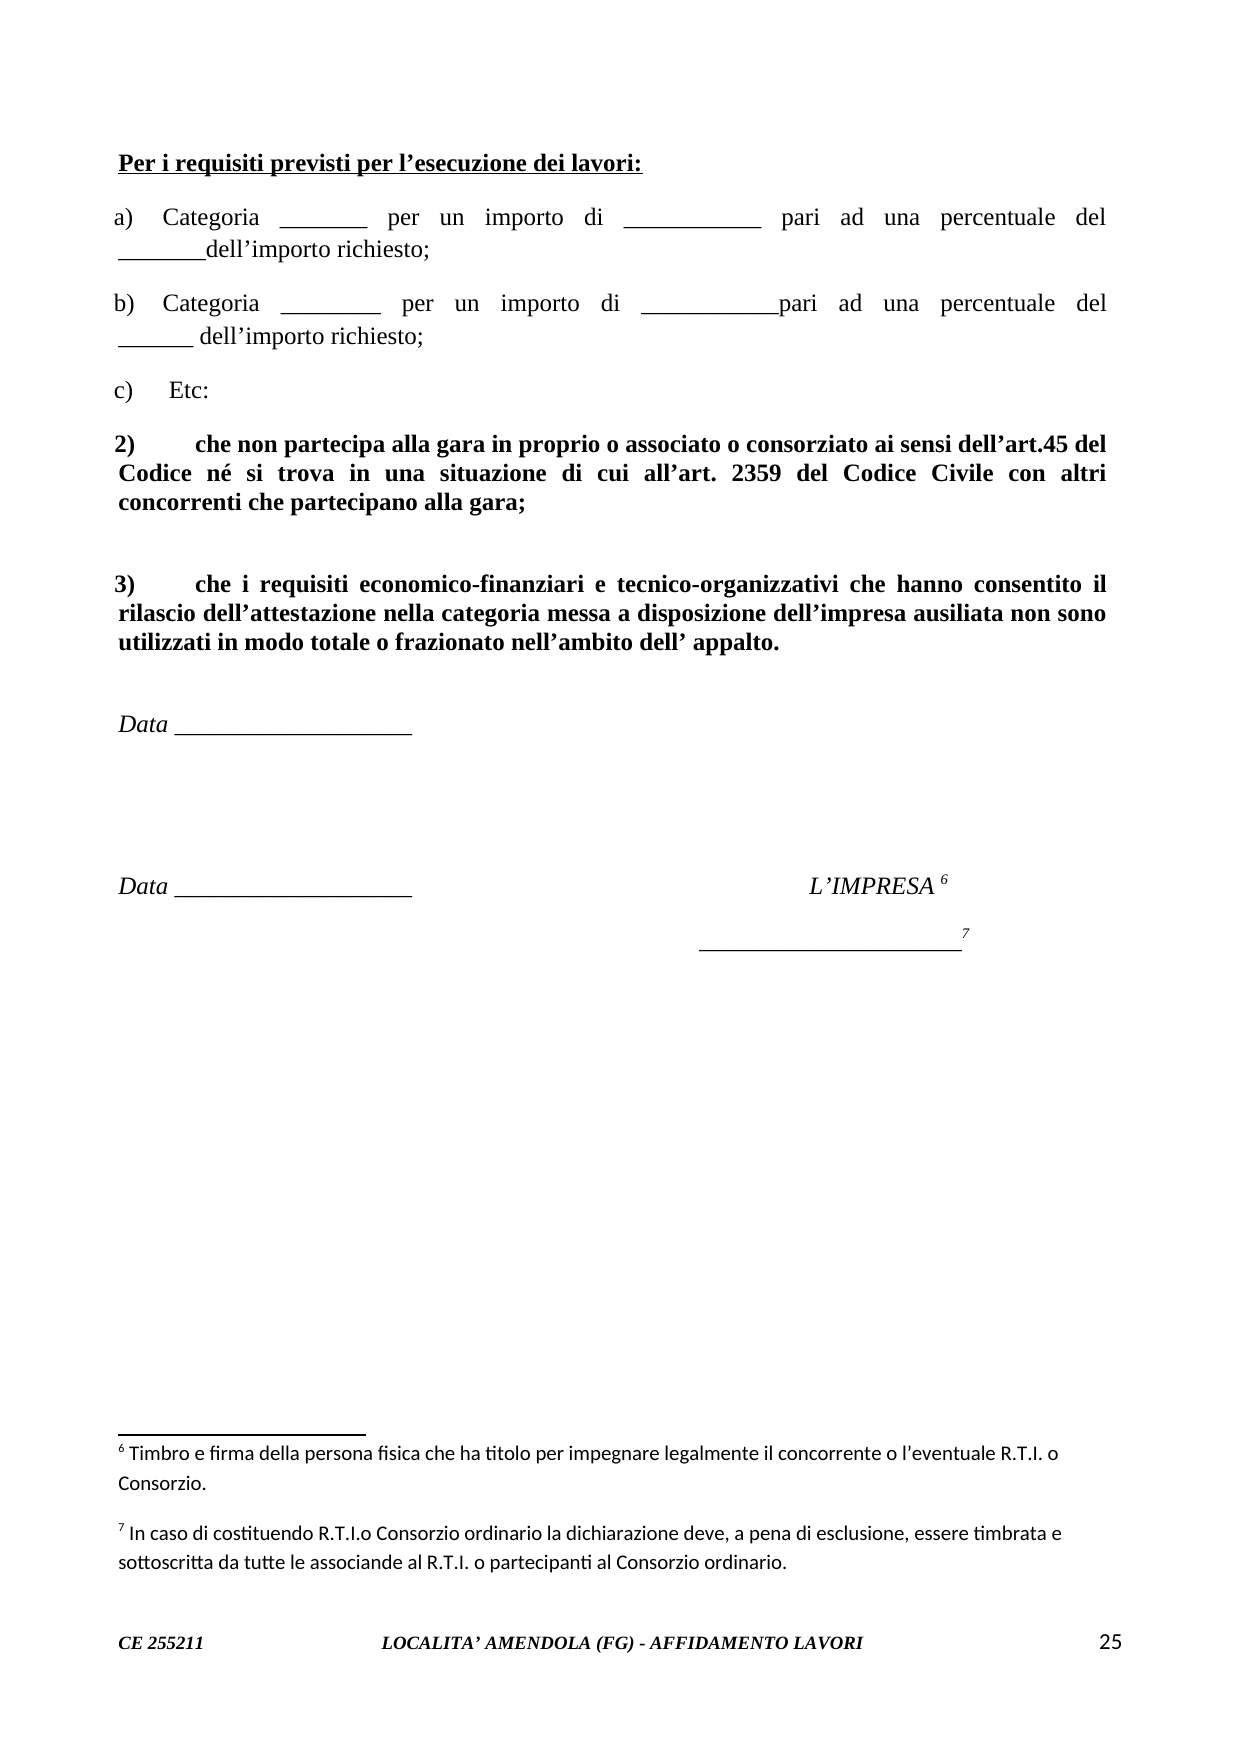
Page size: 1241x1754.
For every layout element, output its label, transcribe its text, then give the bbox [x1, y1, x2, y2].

list che i requisiti economico-finanziari e tecnico-organizzativi che hanno consentito il rilascio dell’attestazione nella categoria messa a disposizione dell’impresa ausiliata non sono utilizzati in modo totale o frazionato nell’ambito dell’ appalto. [114, 569, 1107, 656]
text Per i requisiti previsti per l’esecuzione dei lavori: [118, 148, 1107, 176]
text _____________________ [487, 925, 1107, 953]
text Data ___________________ L’IMPRESA [118, 871, 1107, 900]
list Categoria _______ per un importo di ___________ pari ad una percentuale del _______dell’importo richiesto; [113, 202, 1107, 263]
text Data ___________________ [118, 709, 1107, 738]
list che non partecipa alla gara in proprio o associato o consorziato ai sensi dell’art.45 del Codice né si trova in una situazione di cui all’art. 2359 del Codice Civile con altri concorrenti che partecipano alla gara; [114, 429, 1107, 515]
list Etc: [113, 375, 1107, 404]
list Categoria ________ per un importo di ___________pari ad una percentuale del ______ dell’importo richiesto; [113, 288, 1107, 350]
